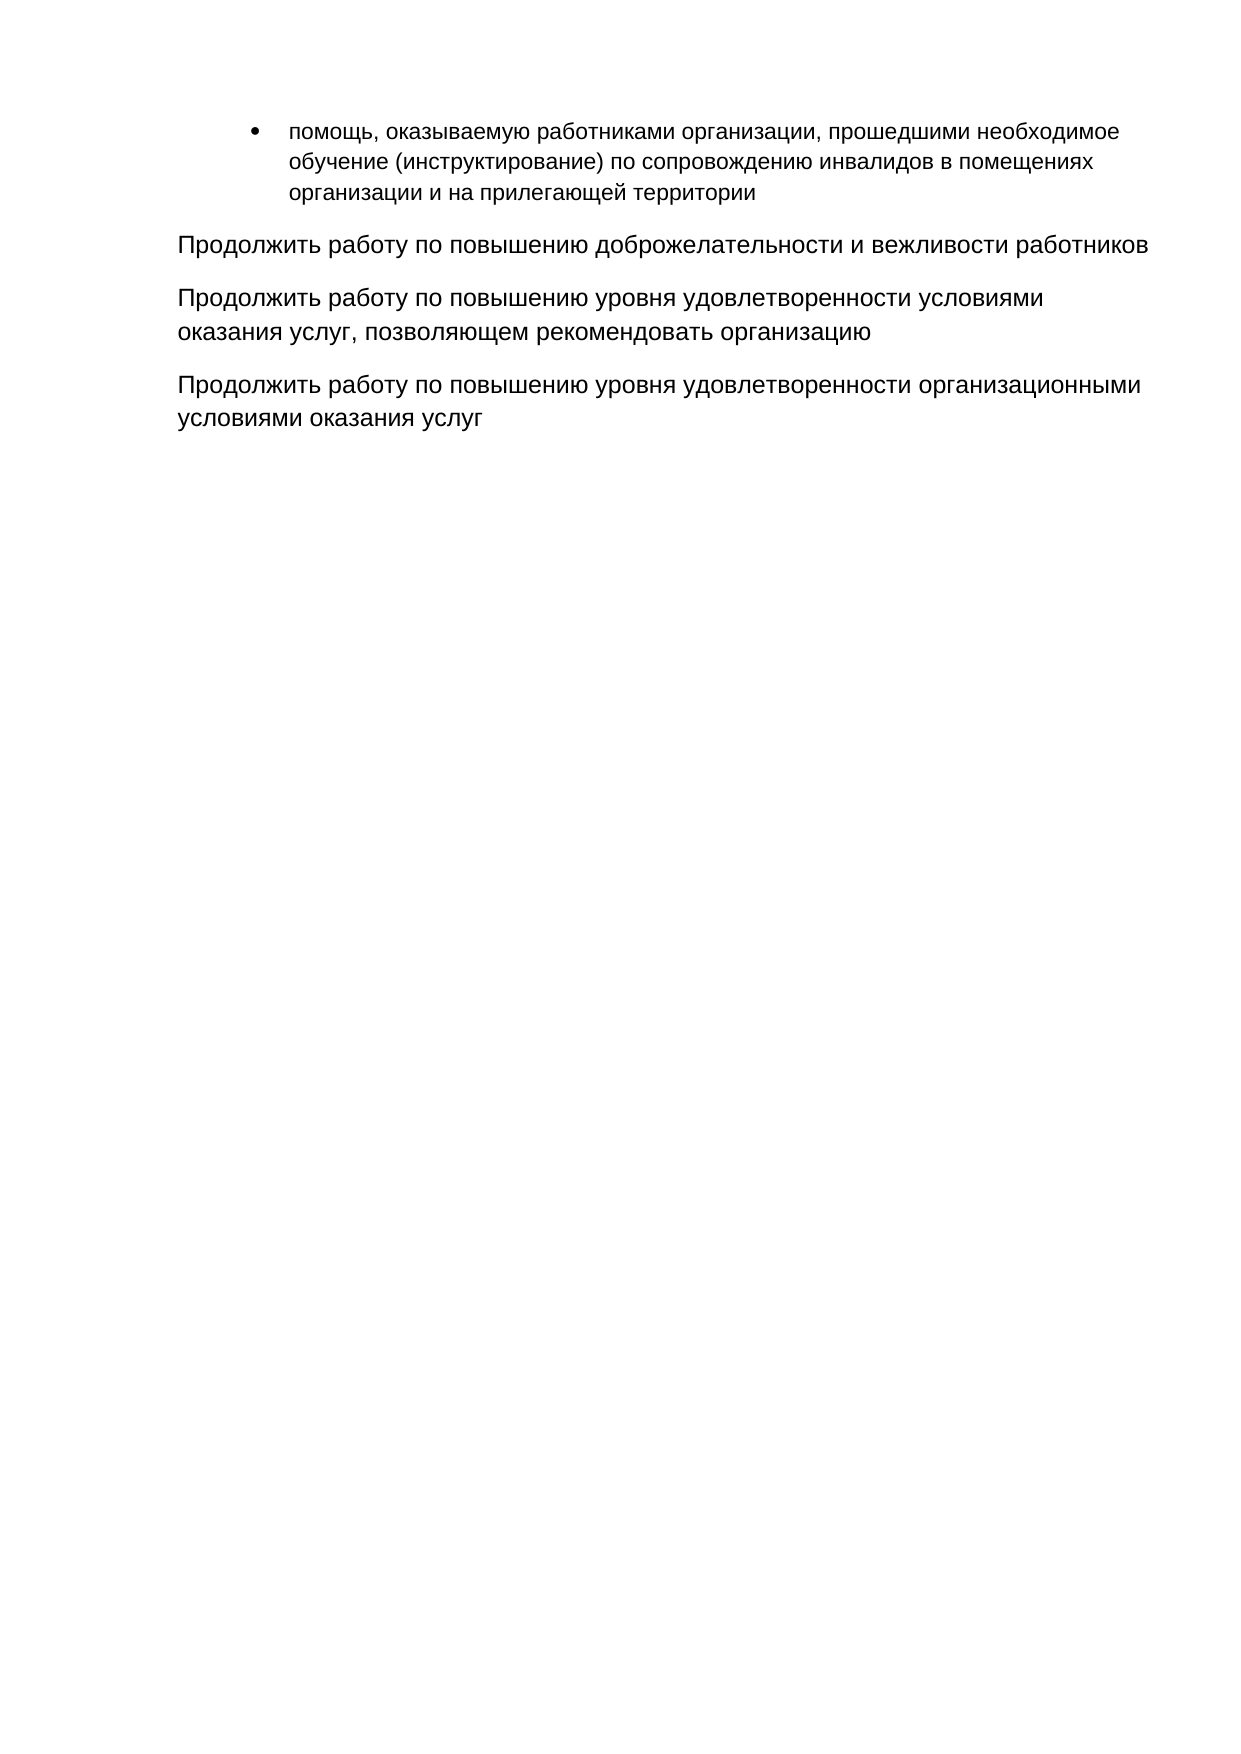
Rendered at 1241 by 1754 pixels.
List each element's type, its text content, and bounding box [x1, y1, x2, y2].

text Продолжить работу по повышению доброжелательности и вежливости работников [177, 229, 1152, 258]
text Продолжить работу по повышению уровня удовлетворенности организационными условиями оказания услуг [177, 370, 1152, 432]
text Продолжить работу по повышению уровня удовлетворенности условиями оказания услуг, позволяющем рекомендовать организацию [177, 283, 1152, 345]
list помощь, оказываемую работниками организации, прошедшими необходимое обучение (инструктирование) по сопровождению инвалидов в помещениях организации и на прилегающей территории [251, 118, 1152, 205]
